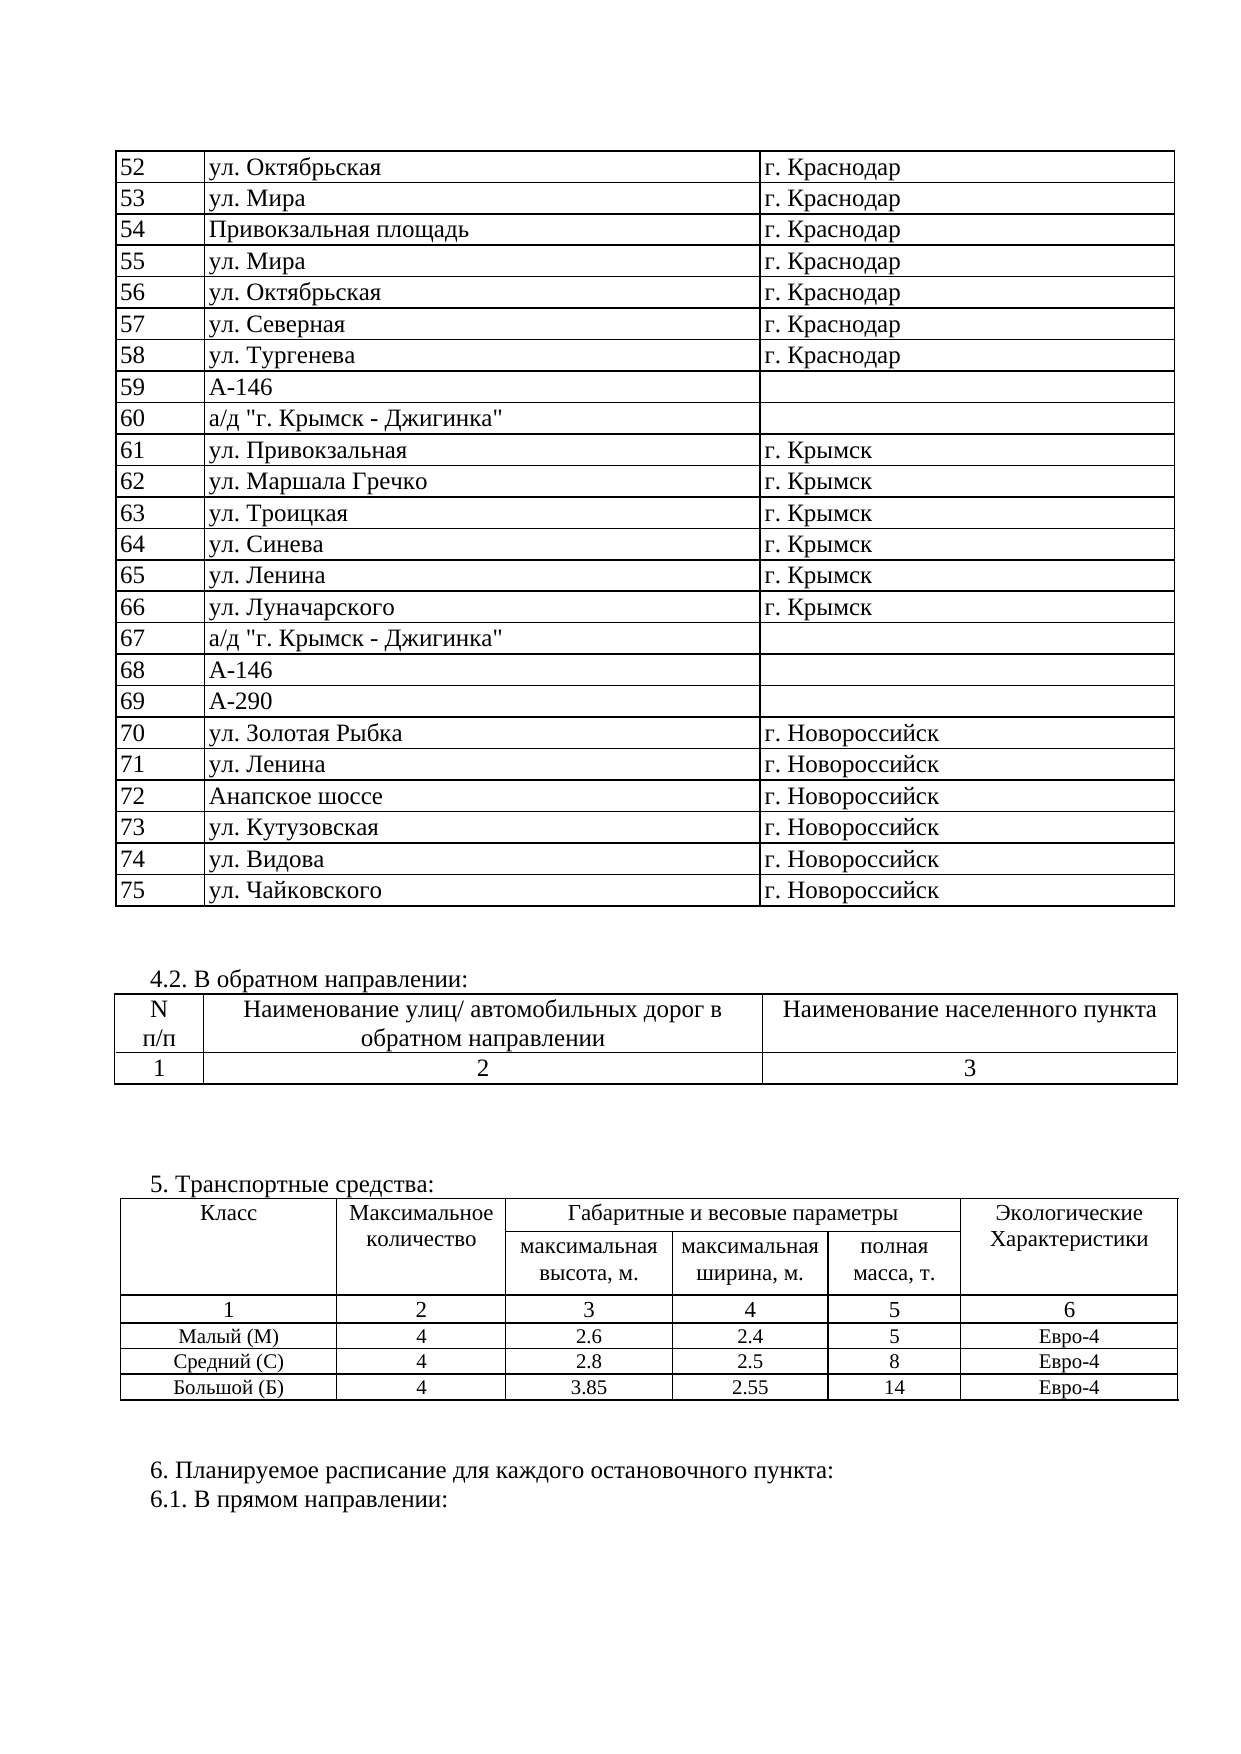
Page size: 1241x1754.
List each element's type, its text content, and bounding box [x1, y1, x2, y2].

table_cell г. Краснодар [761, 309, 1174, 339]
table_cell г. Краснодар [761, 152, 1174, 181]
table_cell Евро-4 [961, 1324, 1177, 1348]
table_cell 3 [506, 1296, 672, 1322]
table_cell 58 [117, 340, 204, 370]
table_cell г. Краснодар [761, 277, 1174, 307]
table_cell ул. Ленина [205, 749, 759, 779]
table_cell г. Крымск [761, 466, 1174, 496]
table_cell г. Краснодар [761, 183, 1174, 213]
table_cell 52 [117, 152, 204, 181]
text 4.2. В обратном направлении: [150, 964, 1090, 993]
table_cell 71 [117, 749, 204, 779]
table_cell Евро-4 [961, 1375, 1177, 1399]
table_cell 66 [117, 592, 204, 622]
table_cell 2.4 [673, 1324, 827, 1348]
table_cell 54 [117, 215, 204, 244]
table_cell 70 [117, 718, 204, 748]
table_cell 4 [337, 1375, 505, 1399]
table_cell 55 [117, 246, 204, 276]
table_cell 8 [829, 1349, 960, 1373]
table_cell 2.5 [673, 1349, 827, 1373]
table_header Наименование населенного пункта [763, 995, 1177, 1052]
table_cell 2.6 [506, 1324, 672, 1348]
table_cell 4 [337, 1349, 505, 1373]
table_cell Большой (Б) [121, 1375, 336, 1399]
table_cell [761, 403, 1174, 433]
table_cell г. Новороссийск [761, 875, 1174, 905]
table_cell ул. Троицкая [205, 498, 759, 527]
table_cell [761, 372, 1174, 402]
table_cell максимальная высота, м. [506, 1232, 672, 1294]
table_cell 61 [117, 435, 204, 464]
table_cell г. Крымск [761, 498, 1174, 527]
table_cell 63 [117, 498, 204, 527]
text 6. Планируемое расписание для каждого остановочного пункта: [150, 1456, 1090, 1484]
table_cell г. Крымск [761, 592, 1174, 622]
table_cell г. Краснодар [761, 340, 1174, 370]
table_cell ул. Чайковского [205, 875, 759, 905]
table_cell полная масса, т. [829, 1232, 960, 1294]
table_cell ул. Луначарского [205, 592, 759, 622]
table_cell [761, 686, 1174, 716]
table_cell 60 [117, 403, 204, 433]
table_cell ул. Мира [205, 246, 759, 276]
table_cell ул. Маршала Гречко [205, 466, 759, 496]
table_cell 64 [117, 529, 204, 559]
table_cell 4 [673, 1296, 827, 1322]
table_cell 6 [961, 1296, 1177, 1322]
table_header Экологические Характеристики [961, 1199, 1177, 1294]
table_cell А-146 [205, 655, 759, 685]
table_cell ул. Северная [205, 309, 759, 339]
table_cell 72 [117, 781, 204, 811]
table_cell г. Новороссийск [761, 812, 1174, 842]
table_cell 59 [117, 372, 204, 402]
table_header Габаритные и весовые параметры [506, 1199, 960, 1231]
table_header Класс [121, 1199, 336, 1294]
table_cell Средний (С) [121, 1349, 336, 1373]
table_cell 57 [117, 309, 204, 339]
table_cell ул. Ленина [205, 561, 759, 590]
text 5. Транспортные средства: [150, 1169, 1090, 1197]
table_cell 68 [117, 655, 204, 685]
table_cell ул. Октябрьская [205, 277, 759, 307]
table_cell 2 [337, 1296, 505, 1322]
table_cell г. Новороссийск [761, 749, 1174, 779]
table_cell Анапское шоссе [205, 781, 759, 811]
table_cell 56 [117, 277, 204, 307]
table_cell 74 [117, 844, 204, 873]
table_header Максимальное количество [337, 1199, 505, 1294]
table_cell г. Краснодар [761, 215, 1174, 244]
table_cell 3.85 [506, 1375, 672, 1399]
table_cell 3 [763, 1052, 1177, 1083]
table_cell 14 [829, 1375, 960, 1399]
table_cell г. Краснодар [761, 246, 1174, 276]
table_cell Привокзальная площадь [205, 215, 759, 244]
table_cell максимальная ширина, м. [673, 1232, 827, 1294]
table_cell 1 [121, 1296, 336, 1322]
table_cell а/д "г. Крымск - Джигинка" [205, 623, 759, 653]
table_cell Евро-4 [961, 1349, 1177, 1373]
text 6.1. В прямом направлении: [150, 1484, 1090, 1513]
table_cell 5 [829, 1324, 960, 1348]
table_cell ул. Мира [205, 183, 759, 213]
table_cell ул. Видова [205, 844, 759, 873]
table_cell 75 [117, 875, 204, 905]
table_header N п/п [115, 995, 203, 1052]
table_cell [761, 655, 1174, 685]
table_cell ул. Золотая Рыбка [205, 718, 759, 748]
table_cell ул. Привокзальная [205, 435, 759, 464]
table_cell А-146 [205, 372, 759, 402]
table_cell 4 [337, 1324, 505, 1348]
table_cell 2 [204, 1053, 762, 1083]
table_cell г. Крымск [761, 435, 1174, 464]
table_cell ул. Кутузовская [205, 812, 759, 842]
table_cell 53 [117, 183, 204, 213]
table_cell 2.8 [506, 1349, 672, 1373]
table_cell 67 [117, 623, 204, 653]
table_header Наименование улиц/ автомобильных дорог в обратном направлении [204, 995, 762, 1052]
table_cell 69 [117, 686, 204, 716]
table_cell г. Крымск [761, 529, 1174, 559]
table_cell 1 [115, 1053, 203, 1083]
table_cell а/д "г. Крымск - Джигинка" [205, 403, 759, 433]
table_cell 5 [829, 1296, 960, 1322]
table_cell г. Новороссийск [761, 781, 1174, 811]
table_cell 62 [117, 466, 204, 496]
table_cell г. Новороссийск [761, 844, 1174, 873]
table_cell 73 [117, 812, 204, 842]
table_cell 2.55 [673, 1375, 827, 1399]
table_cell 65 [117, 561, 204, 590]
table_cell г. Новороссийск [761, 718, 1174, 748]
table_cell ул. Октябрьская [205, 152, 759, 181]
table_cell Малый (М) [121, 1324, 336, 1348]
table_cell ул. Тургенева [205, 340, 759, 370]
table_cell г. Крымск [761, 561, 1174, 590]
table_cell [761, 623, 1174, 653]
table_cell А-290 [205, 686, 759, 716]
table_cell ул. Синева [205, 529, 759, 559]
